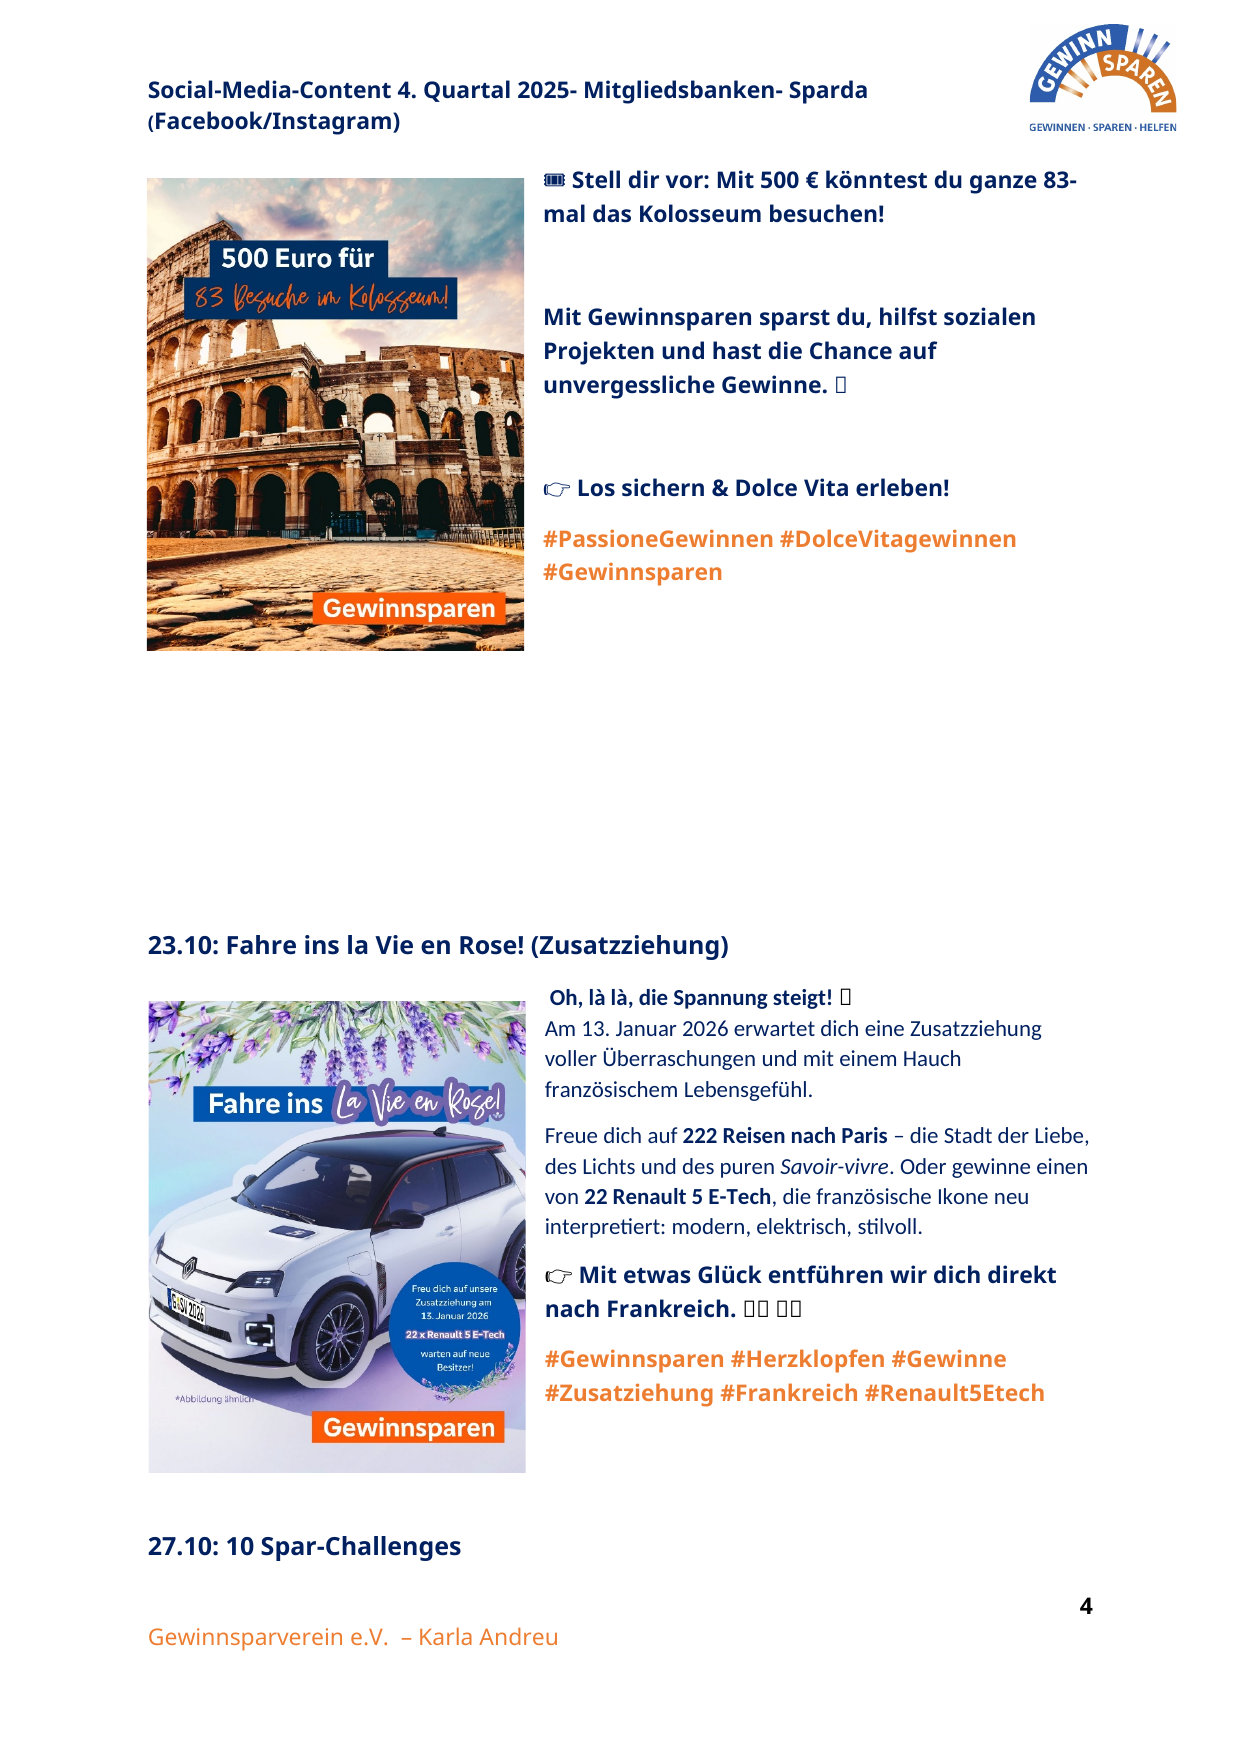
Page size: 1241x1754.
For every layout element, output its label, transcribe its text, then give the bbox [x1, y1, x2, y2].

text 👉 Los sichern & Dolce Vita erleben! [525, 419, 1093, 503]
text 🎟️ Stell dir vor: Mit 500 € könntest du ganze 83-mal das Kolosseum besuchen! [148, 164, 1093, 229]
picture [146, 178, 525, 651]
text Freue dich auf 222 Reisen nach Paris – die Stadt der Liebe, des Lichts und des puren Savoir-vivre. Oder gewinne einen von 22 Renault 5 E-Tech, die französische Ikone neu interpretiert: modern, elektrisch, stilvoll. [526, 1122, 1093, 1240]
text #PassioneGewinnen #DolceVitagewinnen #Gewinnsparen [525, 523, 1093, 588]
text Mit Gewinnsparen sparst du, hilfst sozialen Projekten und hast die Chance auf unvergessliche Gewinne. 🧡 [525, 248, 1093, 400]
picture [1029, 24, 1177, 131]
text 23.10: Fahre ins la Vie en Rose! (Zusatzziehung) [148, 927, 1093, 961]
text #Gewinnsparen #Herzklopfen #Gewinne #Zusatziehung #Frankreich #Renault5Etech [526, 1343, 1093, 1408]
text Oh, là là, die Spannung steigt! 🎉 Am 13. Januar 2026 erwartet dich eine Zusatzziehung voller Überraschungen und mit einem Hauch französischem Lebensgefühl. [148, 981, 1093, 1103]
text 27.10: 10 Spar-Challenges [148, 1528, 1093, 1562]
text 👉 Mit etwas Glück entführen wir dich direkt nach Frankreich. 🥐🥂 🇫🇷 [526, 1259, 1093, 1324]
picture [148, 1001, 526, 1473]
